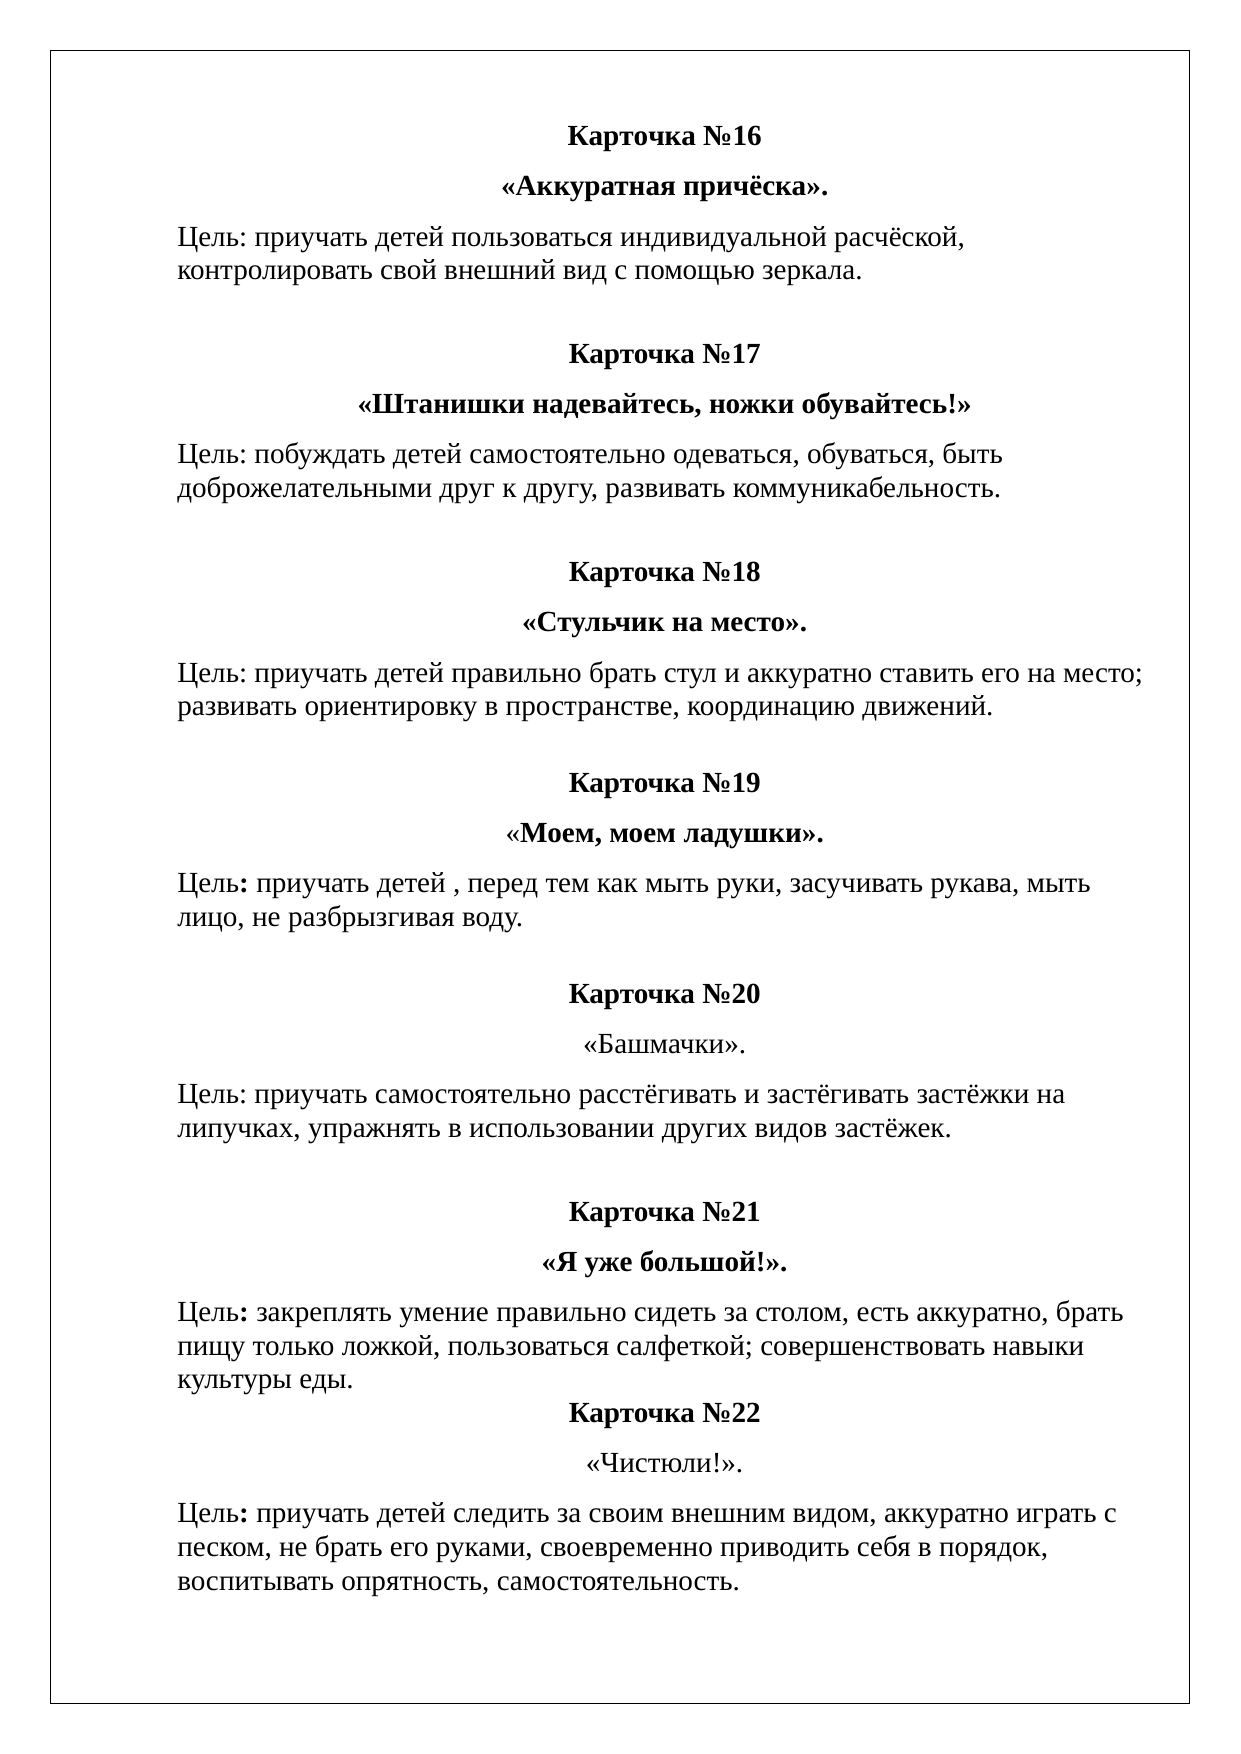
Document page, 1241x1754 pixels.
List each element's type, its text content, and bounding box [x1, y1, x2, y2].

text Цель: приучать детей пользоваться индивидуальной расчёской, контролировать свой внешний вид с помощью зеркала. [177, 219, 1152, 286]
text Карточка №22 [177, 1395, 1152, 1428]
text Цель: приучать детей , перед тем как мыть руки, засучивать рукава, мыть лицо, не разбрызгивая воду. [177, 866, 1152, 933]
text «Стульчик на место». [177, 604, 1152, 638]
text «Аккуратная причёска». [177, 168, 1152, 202]
text Карточка №17 [177, 336, 1152, 369]
text Карточка №16 [177, 118, 1152, 152]
text «Башмачки». [177, 1026, 1152, 1059]
text Карточка №18 [177, 554, 1152, 588]
text Цель: побуждать детей самостоятельно одеваться, обуваться, быть доброжелательными друг к другу, развивать коммуникабельность. [177, 437, 1152, 504]
text Карточка №19 [177, 765, 1152, 798]
text Цель: закреплять умение правильно сидеть за столом, есть аккуратно, брать пищу только ложкой, пользоваться салфеткой; совершенствовать навыки культуры еды. [177, 1294, 1152, 1395]
text Цель: приучать самостоятельно расстёгивать и застёгивать застёжки на липучках, упражнять в использовании других видов застёжек. [177, 1076, 1152, 1143]
text «Штанишки надевайтесь, ножки обувайтесь!» [177, 386, 1152, 420]
text «Моем, моем ладушки». [177, 815, 1152, 849]
text «Я уже большой!». [177, 1244, 1152, 1278]
text Карточка №20 [177, 976, 1152, 1009]
text «Чистюли!». [177, 1445, 1152, 1479]
text Цель: приучать детей правильно брать стул и аккуратно ставить его на место; развивать ориентировку в пространстве, координацию движений. [177, 655, 1152, 722]
text Цель: приучать детей следить за своим внешним видом, аккуратно играть с песком, не брать его руками, своевременно приводить себя в порядок, воспитывать опрятность, самостоятельность. [177, 1496, 1152, 1596]
text Карточка №21 [177, 1194, 1152, 1227]
